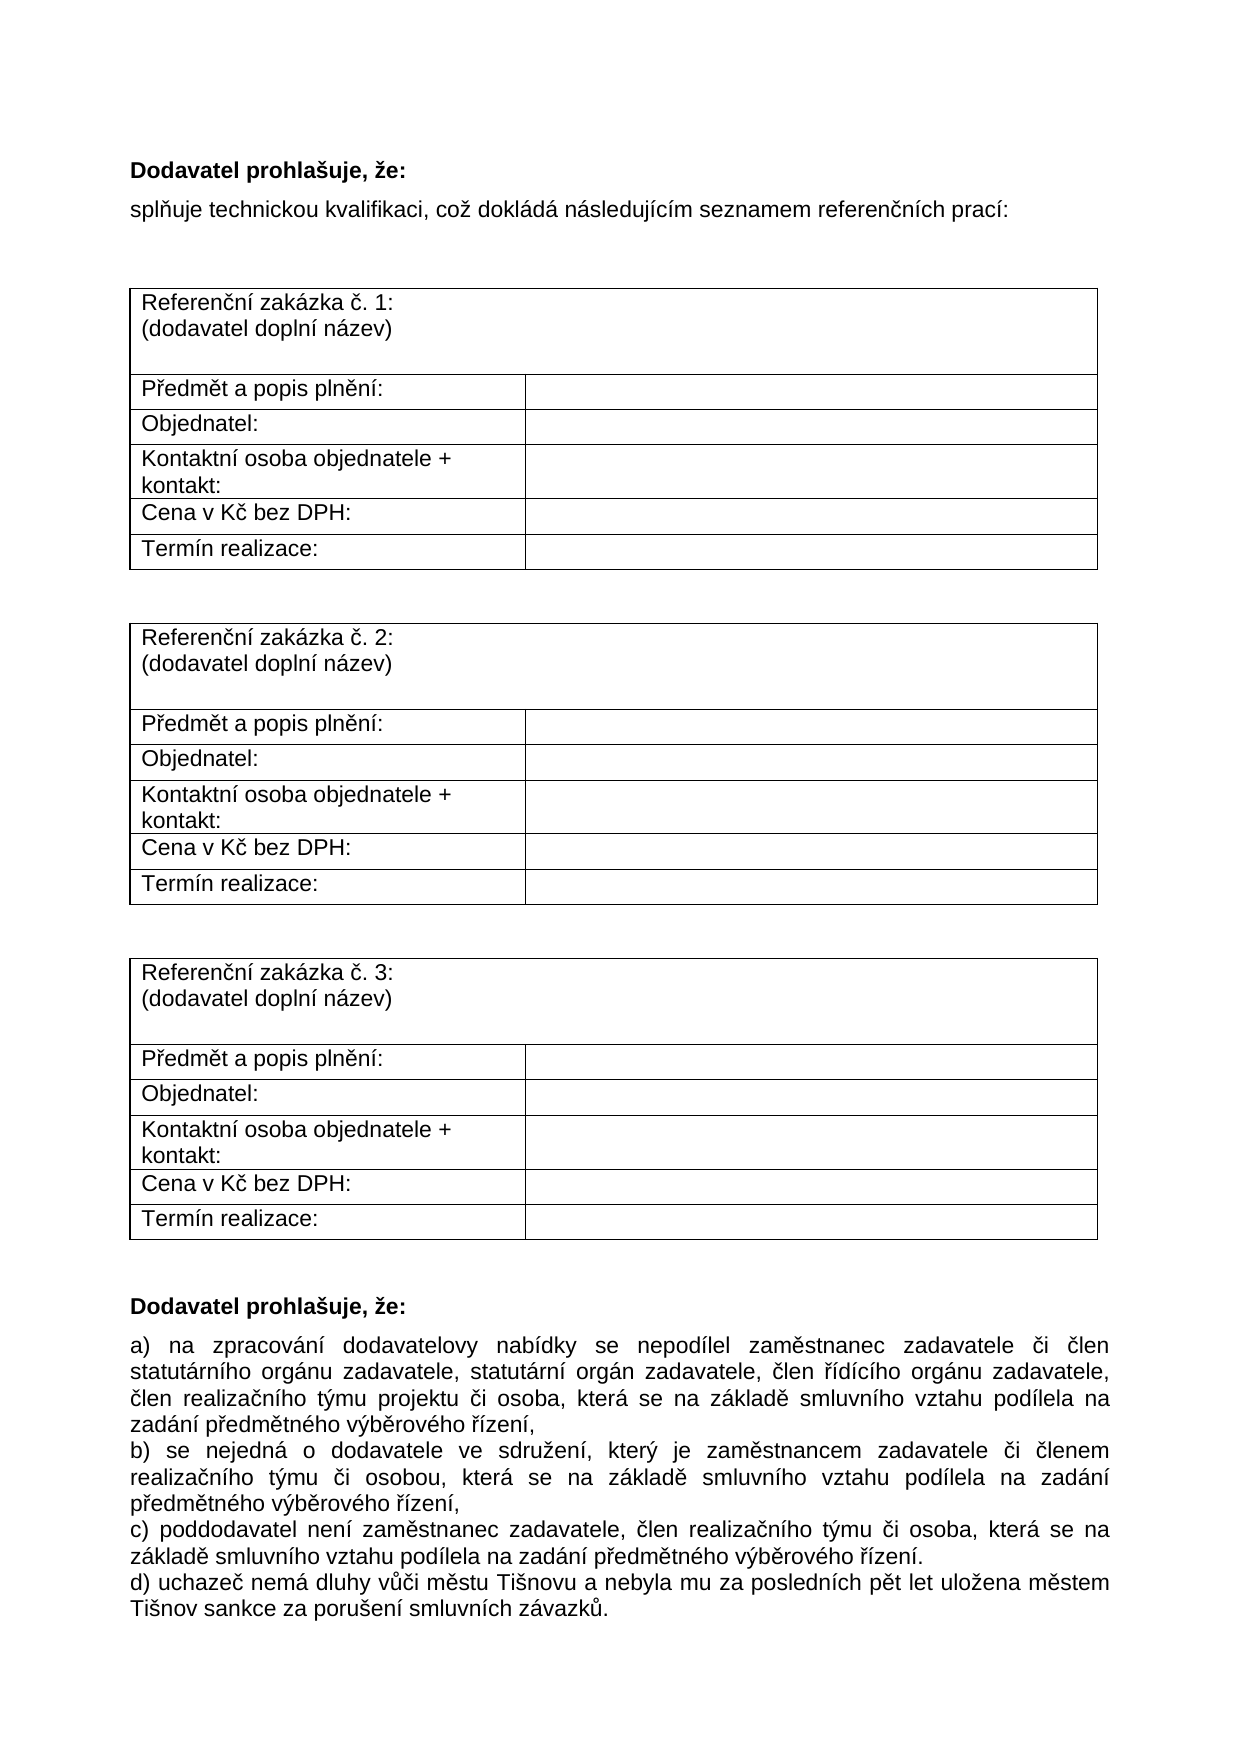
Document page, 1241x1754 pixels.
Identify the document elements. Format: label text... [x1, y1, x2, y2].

text b) se nejedná o dodavatele ve sdružení, který je zaměstnancem zadavatele či členem realizačního týmu či osobou, která se na základě smluvního vztahu podílela na zadání předmětného výběrového řízení, [130, 1437, 1110, 1516]
table_cell [526, 870, 1097, 904]
text c) poddodavatel není zaměstnanec zadavatele, člen realizačního týmu či osoba, která se na základě smluvního vztahu podílela na zadání předmětného výběrového řízení. [130, 1516, 1110, 1569]
table_cell [526, 1080, 1097, 1115]
table_cell [526, 710, 1097, 744]
table_cell [526, 499, 1097, 533]
table_cell Cena v Kč bez DPH: [131, 1170, 525, 1204]
table_cell Předmět a popis plnění: [131, 710, 525, 744]
table_header Referenční zakázka č. 1: (dodavatel doplní název) [131, 289, 1097, 373]
table_cell [526, 834, 1097, 869]
table_cell Kontaktní osoba objednatele + kontakt: [131, 445, 525, 498]
table_cell Kontaktní osoba objednatele + kontakt: [131, 1116, 525, 1168]
table_cell [526, 535, 1097, 569]
text a) na zpracování dodavatelovy nabídky se nepodílel zaměstnanec zadavatele či člen statutárního orgánu zadavatele, statutární orgán zadavatele, člen řídícího orgánu zadavatele, člen realizačního týmu projektu či osoba, která se na základě smluvního vztahu podílela na zadání předmětného výběrového řízení, [130, 1332, 1110, 1437]
table_cell [526, 1205, 1097, 1239]
table_cell [526, 445, 1097, 498]
table_cell [526, 1045, 1097, 1079]
text d) uchazeč nemá dluhy vůči městu Tišnovu a nebyla mu za posledních pět let uložena městem Tišnov sankce za porušení smluvních závazků. [130, 1569, 1110, 1622]
table_cell Kontaktní osoba objednatele + kontakt: [131, 781, 525, 833]
table_cell Cena v Kč bez DPH: [131, 834, 525, 869]
table_cell [526, 375, 1097, 409]
table_cell Objednatel: [131, 1080, 525, 1115]
table_cell Předmět a popis plnění: [131, 375, 525, 409]
text Dodavatel prohlašuje, že: [130, 157, 1110, 183]
table_cell [526, 781, 1097, 833]
table_cell Objednatel: [131, 745, 525, 779]
table_cell [526, 1116, 1097, 1168]
table_cell [526, 410, 1097, 444]
table_cell Předmět a popis plnění: [131, 1045, 525, 1079]
table_cell [526, 745, 1097, 779]
table_cell Termín realizace: [131, 1205, 525, 1239]
table_cell Termín realizace: [131, 535, 525, 569]
table_cell Cena v Kč bez DPH: [131, 499, 525, 533]
text Dodavatel prohlašuje, že: [130, 1293, 1110, 1319]
table_header Referenční zakázka č. 2: (dodavatel doplní název) [131, 624, 1097, 709]
table_cell Termín realizace: [131, 870, 525, 904]
table_cell [526, 1170, 1097, 1204]
text splňuje technickou kvalifikaci, což dokládá následujícím seznamem referenčních prací: [130, 196, 1110, 222]
table_cell Objednatel: [131, 410, 525, 444]
table_header Referenční zakázka č. 3: (dodavatel doplní název) [131, 959, 1097, 1044]
